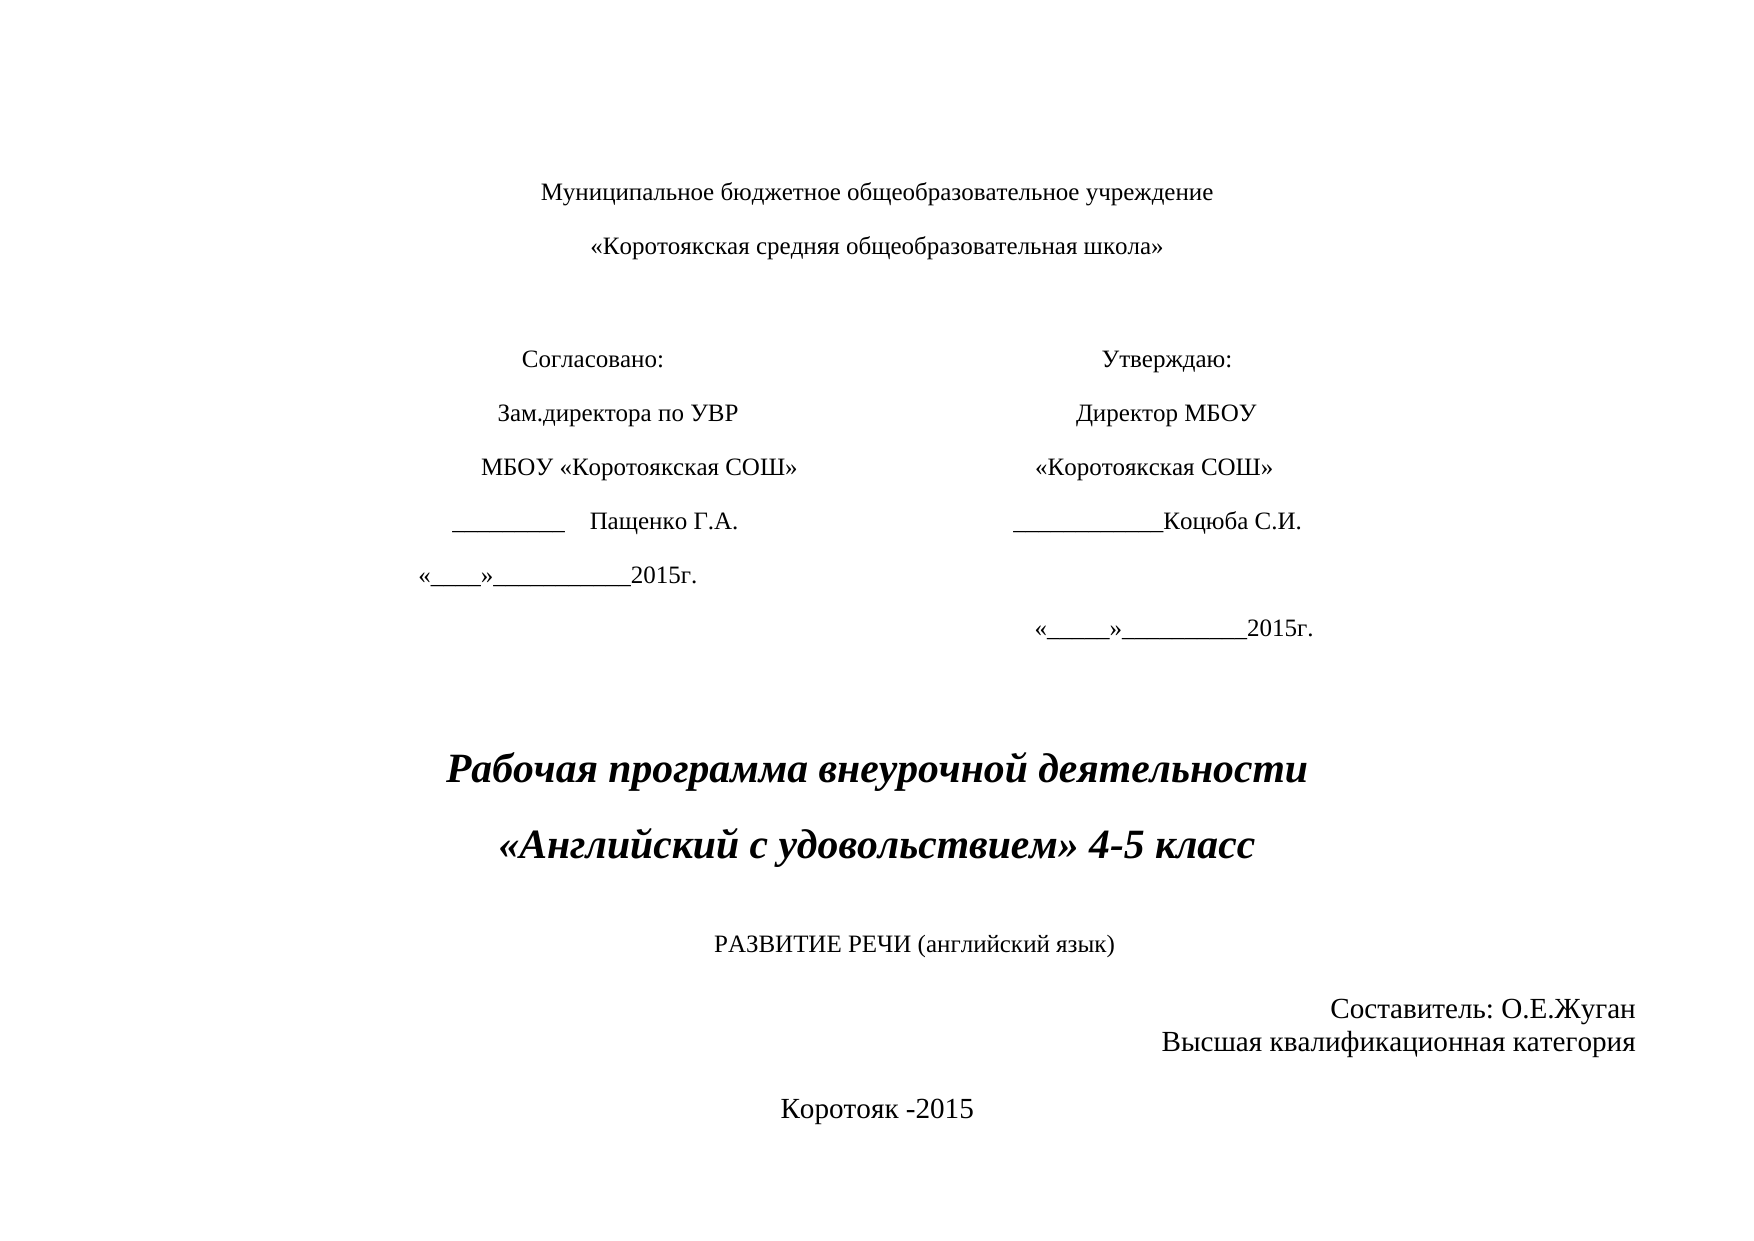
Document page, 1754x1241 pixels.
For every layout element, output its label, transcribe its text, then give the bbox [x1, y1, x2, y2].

text Высшая квалификационная категория [118, 1024, 1636, 1058]
text Согласовано: Утверждаю: [118, 344, 1636, 373]
text _________ Пащенко Г.А. ____________Коцюба С.И. [118, 506, 1636, 534]
text Составитель: О.Е.Жуган [118, 991, 1636, 1024]
text МБОУ «Коротоякская СОШ» «Коротоякская СОШ» [118, 452, 1636, 481]
text «_____»__________2015г. [118, 613, 1636, 642]
text «____»___________2015г. [118, 560, 1636, 588]
text Зам.директора по УВР Директор МБОУ [118, 398, 1636, 427]
text «Коротоякская средняя общеобразовательная школа» [118, 231, 1636, 260]
text «Английский с удовольствием» 4-5 класс [118, 819, 1636, 867]
text Муниципальное бюджетное общеобразовательное учреждение [118, 177, 1636, 206]
text РАЗВИТИЕ РЕЧИ (английский язык) [118, 929, 1636, 957]
text Рабочая программа внеурочной деятельности [118, 743, 1636, 791]
text Коротояк -2015 [118, 1092, 1636, 1125]
